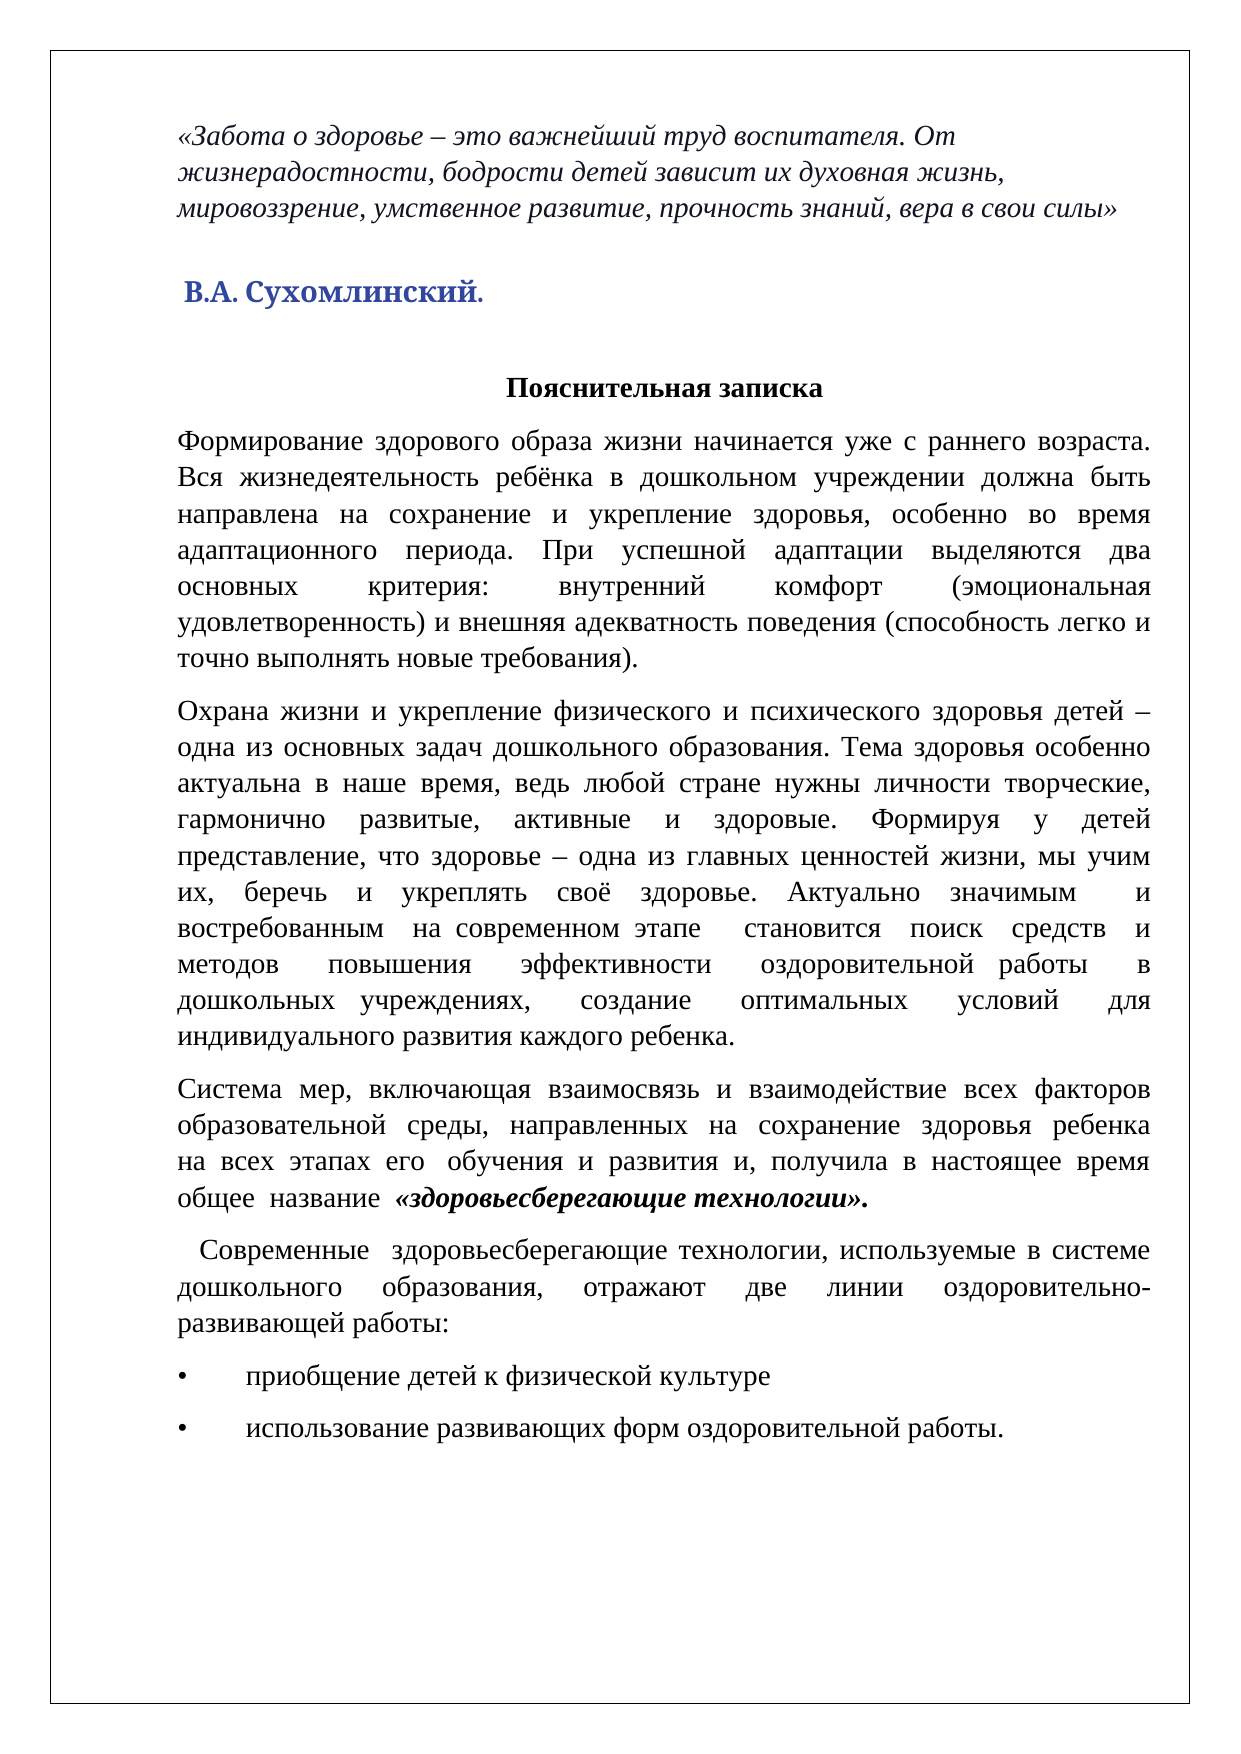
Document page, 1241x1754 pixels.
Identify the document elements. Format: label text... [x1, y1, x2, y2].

text Система мер, включающая взаимосвязь и взаимодействие всех факторов образовательной среды, направленных на сохранение здоровья ребенка на всех этапах его обучения и развития и, получила в настоящее время общее название «здоровьесберегающие технологии». [177, 1071, 1152, 1213]
text «Забота о здоровье – это важнейший труд воспитателя. От жизнерадостности, бодрости детей зависит их духовная жизнь, мировоззрение, умственное развитие, прочность знаний, вера в свои силы» [177, 118, 1152, 224]
subtitle В.А. Сухомлинский. [177, 276, 1152, 310]
text Современные здоровьесберегающие технологии, используемые в системе дошкольного образования, отражают две линии оздоровительно-развивающей работы: [177, 1232, 1152, 1338]
text • использование развивающих форм оздоровительной работы. [177, 1410, 1152, 1444]
text Формирование здорового образа жизни начинается уже с раннего возраста. Вся жизнедеятельность ребёнка в дошкольном учреждении должна быть направлена на сохранение и укрепление здоровья, особенно во время адаптационного периода. При успешной адаптации выделяются два основных критерия: внутренний комфорт (эмоциональная удовлетворенность) и внешняя адекватность поведения (способность легко и точно выполнять новые требования). [177, 423, 1152, 674]
text Охрана жизни и укрепление физического и психического здоровья детей – одна из основных задач дошкольного образования. Тема здоровья особенно актуальна в наше время, ведь любой стране нужны личности творческие, гармонично развитые, активные и здоровые. Формируя у детей представление, что здоровье – одна из главных ценностей жизни, мы учим их, беречь и укреплять своё здоровье. Актуально значимым и востребованным на современном этапе становится поиск средств и методов повышения эффективности оздоровительной работы в дошкольных учреждениях, создание оптимальных условий для индивидуального развития каждого ребенка. [177, 693, 1152, 1052]
text • приобщение детей к физической культуре [177, 1358, 1152, 1391]
text Пояснительная записка [177, 371, 1152, 404]
